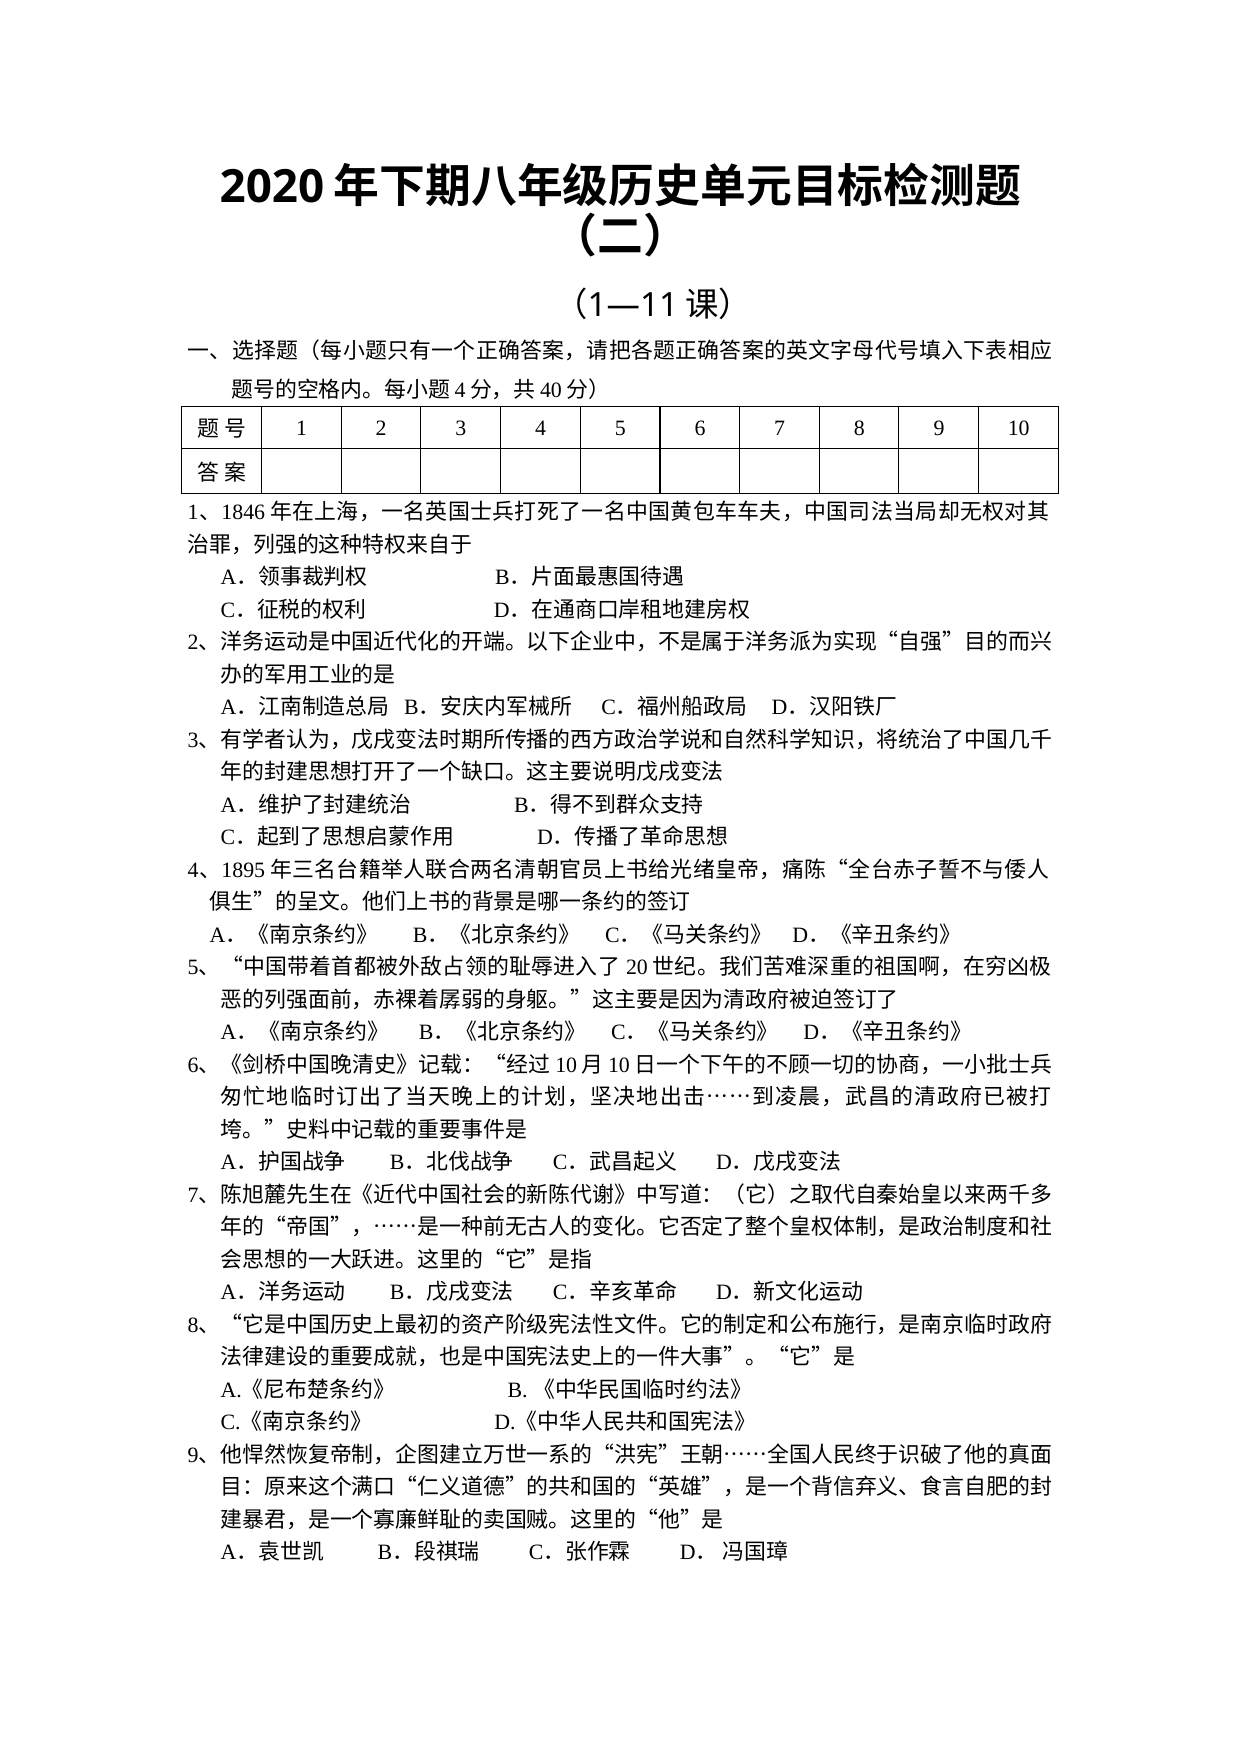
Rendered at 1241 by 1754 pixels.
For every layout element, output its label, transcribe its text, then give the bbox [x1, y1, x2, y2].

table_header 10 [979, 407, 1058, 448]
text A．领事裁判权 B．片面最惠国待遇 [220, 559, 1053, 591]
table_header 8 [820, 407, 898, 448]
table_header 1 [262, 407, 341, 448]
table_header 5 [581, 407, 659, 448]
table_cell [421, 449, 500, 493]
table_header 3 [421, 407, 500, 448]
text （1—11课） [187, 278, 1053, 327]
text 3、有学者认为，戊戌变法时期所传播的西方政治学说和自然科学知识，将统治了中国几千年的封建思想打开了一个缺口。这主要说明戊戌变法 [187, 721, 1053, 786]
text 6、《剑桥中国晚清史》记载：“经过10月10日一个下午的不顾一切的协商，一小批士兵匆忙地临时订出了当天晚上的计划，坚决地出击……到凌晨，武昌的清政府已被打垮。”史料中记载的重要事件是 [187, 1046, 1053, 1144]
table_cell [820, 449, 898, 493]
table_header 2 [342, 407, 420, 448]
text A．江南制造总局 B．安庆内军械所 C．福州船政局 D．汉阳铁厂 [220, 689, 1053, 721]
text 一、选择题（每小题只有一个正确答案，请把各题正确答案的英文字母代号填入下表相应题号的空格内。每小题4分，共40分） [187, 327, 1053, 406]
table_header 7 [740, 407, 819, 448]
text C.《南京条约》 D.《中华人民共和国宪法》 [220, 1404, 1053, 1436]
text 9、他悍然恢复帝制，企图建立万世一系的“洪宪”王朝……全国人民终于识破了他的真面目：原来这个满口“仁义道德”的共和国的“英雄”，是一个背信弃义、食言自肥的封建暴君，是一个寡廉鲜耻的卖国贼。这里的“他”是 [187, 1436, 1053, 1534]
table_header 题 号 [182, 407, 261, 448]
table_header 9 [899, 407, 978, 448]
text A．《南京条约》 B．《北京条约》 C．《马关条约》 D．《辛丑条约》 [209, 916, 1053, 949]
table_header 6 [661, 407, 739, 448]
text C．起到了思想启蒙作用 D．传播了革命思想 [220, 819, 1053, 851]
table_cell [979, 449, 1058, 493]
text A．洋务运动 B．戊戌变法 C．辛亥革命 D．新文化运动 [220, 1274, 1053, 1306]
text A．护国战争 B．北伐战争 C．武昌起义 D．戊戌变法 [220, 1144, 1053, 1176]
table_cell [262, 449, 341, 493]
table_cell [581, 449, 659, 493]
text A．《南京条约》 B．《北京条约》 C．《马关条约》 D．《辛丑条约》 [220, 1014, 1053, 1046]
table_cell 答 案 [182, 449, 261, 493]
table_cell [899, 449, 978, 493]
text A.《尼布楚条约》 B. 《中华民国临时约法》 [220, 1371, 1053, 1404]
table_cell [501, 449, 580, 493]
text 7、陈旭麓先生在《近代中国社会的新陈代谢》中写道：（它）之取代自秦始皇以来两千多年的“帝国”，……是一种前无古人的变化。它否定了整个皇权体制，是政治制度和社会思想的一大跃进。这里的“它”是指 [187, 1176, 1053, 1274]
text 4、1895年三名台籍举人联合两名清朝官员上书给光绪皇帝，痛陈“全台赤子誓不与倭人俱生”的呈文。他们上书的背景是哪一条约的签订 [187, 851, 1053, 916]
text 1、1846年在上海，一名英国士兵打死了一名中国黄包车车夫，中国司法当局却无权对其治罪，列强的这种特权来自于 [187, 494, 1053, 559]
text A．袁世凯 B．段祺瑞 C．张作霖 D． 冯国璋 [220, 1534, 1053, 1566]
table_cell [661, 449, 739, 493]
table_cell [342, 449, 420, 493]
text 8、“它是中国历史上最初的资产阶级宪法性文件。它的制定和公布施行，是南京临时政府法律建设的重要成就，也是中国宪法史上的一件大事”。“它”是 [187, 1306, 1053, 1371]
text 2020年下期八年级历史单元目标检测题（二） [187, 162, 1053, 262]
text A．维护了封建统治 B．得不到群众支持 [220, 786, 1053, 819]
text 5、“中国带着首都被外敌占领的耻辱进入了20世纪。我们苦难深重的祖国啊，在穷凶极恶的列强面前，赤裸着孱弱的身躯。”这主要是因为清政府被迫签订了 [187, 949, 1053, 1014]
table_cell [740, 449, 819, 493]
table_header 4 [501, 407, 580, 448]
text 2、洋务运动是中国近代化的开端。以下企业中，不是属于洋务派为实现“自强”目的而兴办的军用工业的是 [187, 624, 1053, 689]
text C．征税的权利 D．在通商口岸租地建房权 [220, 591, 1053, 624]
